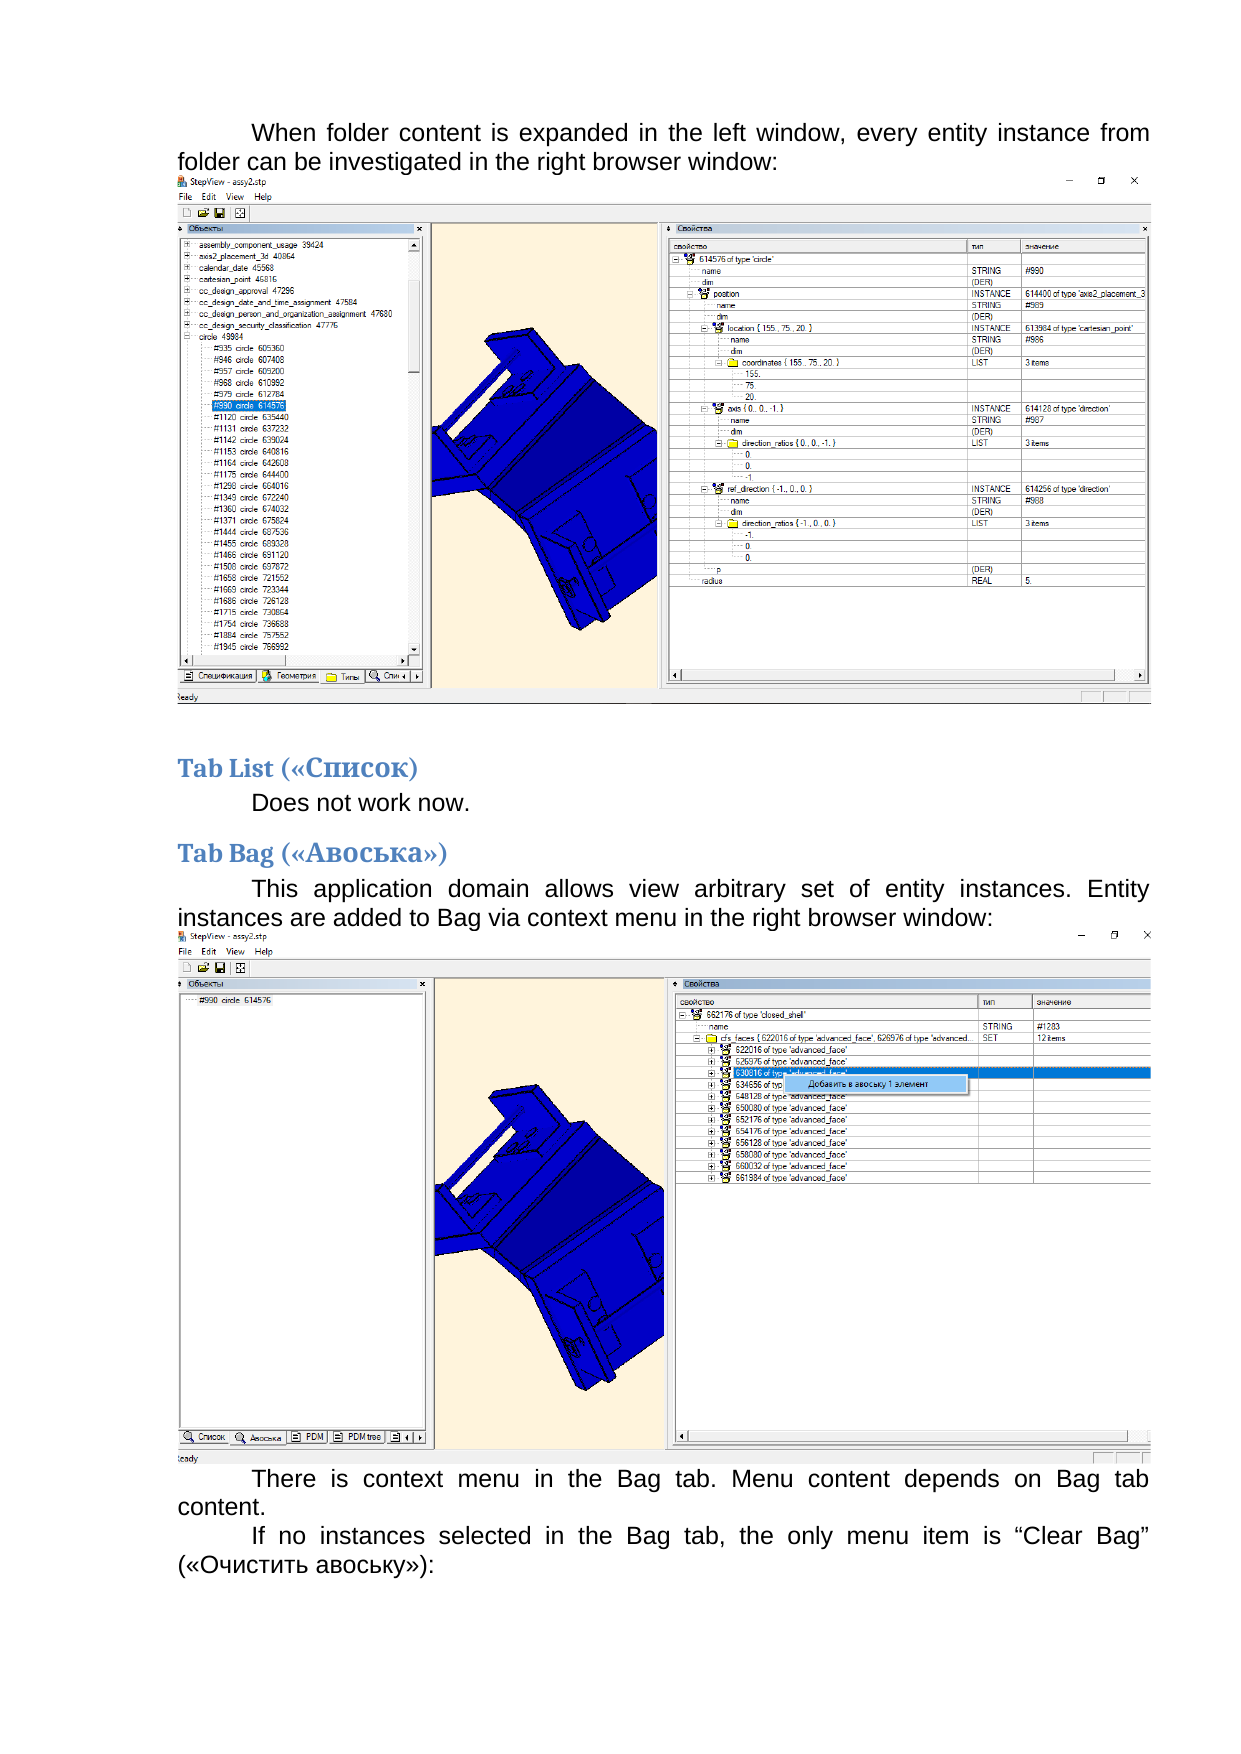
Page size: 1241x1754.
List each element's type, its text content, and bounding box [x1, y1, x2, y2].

text There is context menu in the Bag tab. Menu content depends on Bag tab content. [177, 1464, 1152, 1521]
text Does not work now. [177, 788, 1152, 817]
text If no instances selected in the Bag tab, the only menu item is “Clear Bag” («Очистить авоську»): [177, 1521, 1152, 1579]
text When folder content is expanded in the left window, every entity instance from folder can be investigated in the right browser window: [177, 118, 1152, 175]
subtitle Tab List («Список) [177, 753, 1152, 784]
text This application domain allows view arbitrary set of entity instances. Entity instances are added to Bag via context menu in the right browser window: [177, 874, 1152, 931]
picture [177, 175, 1152, 704]
subtitle Tab Bag («Авоська») [177, 838, 1152, 869]
picture [178, 931, 1151, 1464]
